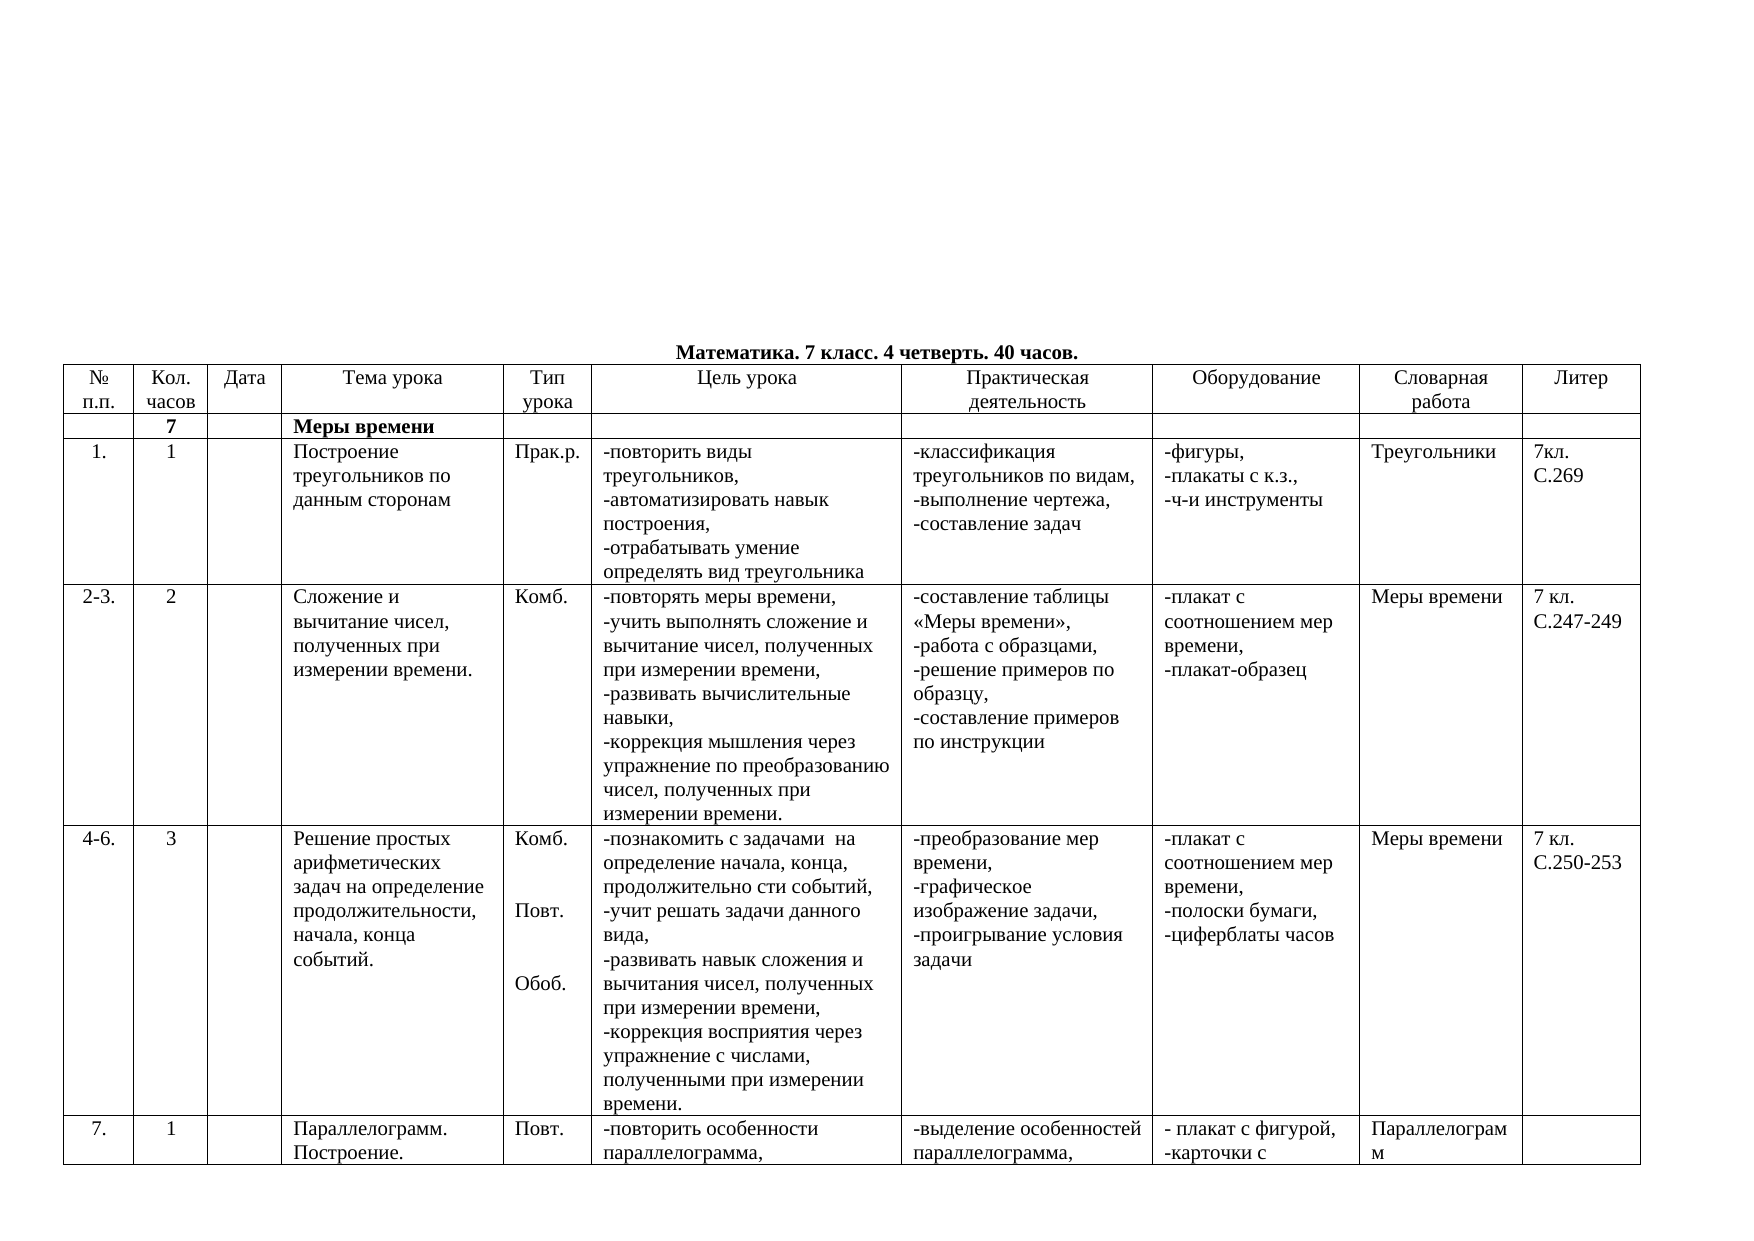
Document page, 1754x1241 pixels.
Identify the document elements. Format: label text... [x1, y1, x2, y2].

table_cell Комб. Повт. Обоб. [504, 826, 591, 1115]
table_cell [902, 414, 1152, 438]
table_cell Меры времени [1360, 826, 1522, 1115]
table_header Кол. часов [134, 365, 207, 413]
table_cell [1360, 414, 1522, 438]
table_cell [1153, 414, 1359, 438]
table_cell 7 кл. С.250-253 [1523, 826, 1640, 1115]
table_cell -плакат с соотношением мер времени, -полоски бумаги, -циферблаты часов [1153, 826, 1359, 1115]
table_cell [1523, 1116, 1640, 1164]
table_cell -составление таблицы «Меры времени», -работа с образцами, -решение примеров по образцу, -составление примеров по инструкции [902, 585, 1152, 825]
table_header Цель урока [592, 365, 901, 413]
table_cell [592, 414, 901, 438]
table_cell Сложение и вычитание чисел, полученных при измерении времени. [282, 585, 503, 825]
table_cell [902, 1116, 1152, 1164]
table_cell 7кл. С.269 [1523, 439, 1640, 583]
table_cell -познакомить с задачами на определение начала, конца, продолжительно сти событий, -учит решать задачи данного вида, -развивать навык сложения и вычитания чисел, полученных при измерении времени, -коррекция восприятия через упражнение с числами, полученными при измерении времени. [592, 826, 901, 1115]
table_cell [208, 414, 281, 438]
table_cell Меры времени [282, 414, 503, 438]
table_cell [1523, 414, 1640, 438]
table_cell -повторить виды треугольников, -автоматизировать навык построения, -отрабатывать умение определять вид треугольника [592, 439, 901, 583]
table_header Практическая деятельность [902, 365, 1152, 413]
table_header Оборудование [1153, 365, 1359, 413]
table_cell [1153, 1116, 1359, 1164]
table_cell Треугольники [1360, 439, 1522, 583]
table_cell [208, 585, 281, 825]
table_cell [592, 1116, 901, 1164]
table_cell [504, 414, 591, 438]
table_cell -плакат с соотношением мер времени, -плакат-образец [1153, 585, 1359, 825]
table_cell [64, 414, 133, 438]
table_cell 1. [64, 439, 133, 583]
table_header № п.п. [64, 365, 133, 413]
table_cell 3 [134, 826, 207, 1115]
table_cell 2-3. [64, 585, 133, 825]
table_cell 2 [134, 585, 207, 825]
table_cell 7 кл. С.247-249 [1523, 585, 1640, 825]
text Математика. 7 класс. 4 четверть. 40 часов. [75, 340, 1679, 364]
table_cell Комб. [504, 585, 591, 825]
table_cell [282, 1116, 503, 1164]
table_cell [208, 826, 281, 1115]
table_cell Меры времени [1360, 585, 1522, 825]
table_cell Решение простых арифметических задач на определение продолжительности, начала, конца событий. [282, 826, 503, 1115]
table_cell -фигуры, -плакаты с к.з., -ч-и инструменты [1153, 439, 1359, 583]
table_cell 7. [64, 1116, 133, 1164]
table_cell -преобразование мер времени, -графическое изображение задачи, -проигрывание условия задачи [902, 826, 1152, 1115]
table_cell 7 [134, 414, 207, 438]
table_cell -классификация треугольников по видам, -выполнение чертежа, -составление задач [902, 439, 1152, 583]
table_header Словарная работа [1360, 365, 1522, 413]
table_cell Прак.р. [504, 439, 591, 583]
table_cell -повторять меры времени, -учить выполнять сложение и вычитание чисел, полученных при измерении времени, -развивать вычислительные навыки, -коррекция мышления через упражнение по преобразованию чисел, полученных при измерении времени. [592, 585, 901, 825]
table_header Литер [1523, 365, 1640, 413]
table_cell [208, 439, 281, 583]
table_cell [208, 1116, 281, 1164]
table_cell Построение треугольников по данным сторонам [282, 439, 503, 583]
table_header Тип урока [504, 365, 591, 413]
table_cell 1 [134, 1116, 207, 1164]
table_header Дата [208, 365, 281, 413]
table_cell Параллелограмм [1360, 1116, 1522, 1164]
table_header Тема урока [282, 365, 503, 413]
table_cell Повт. [504, 1116, 591, 1164]
table_cell 4-6. [64, 826, 133, 1115]
table_cell 1 [134, 439, 207, 583]
